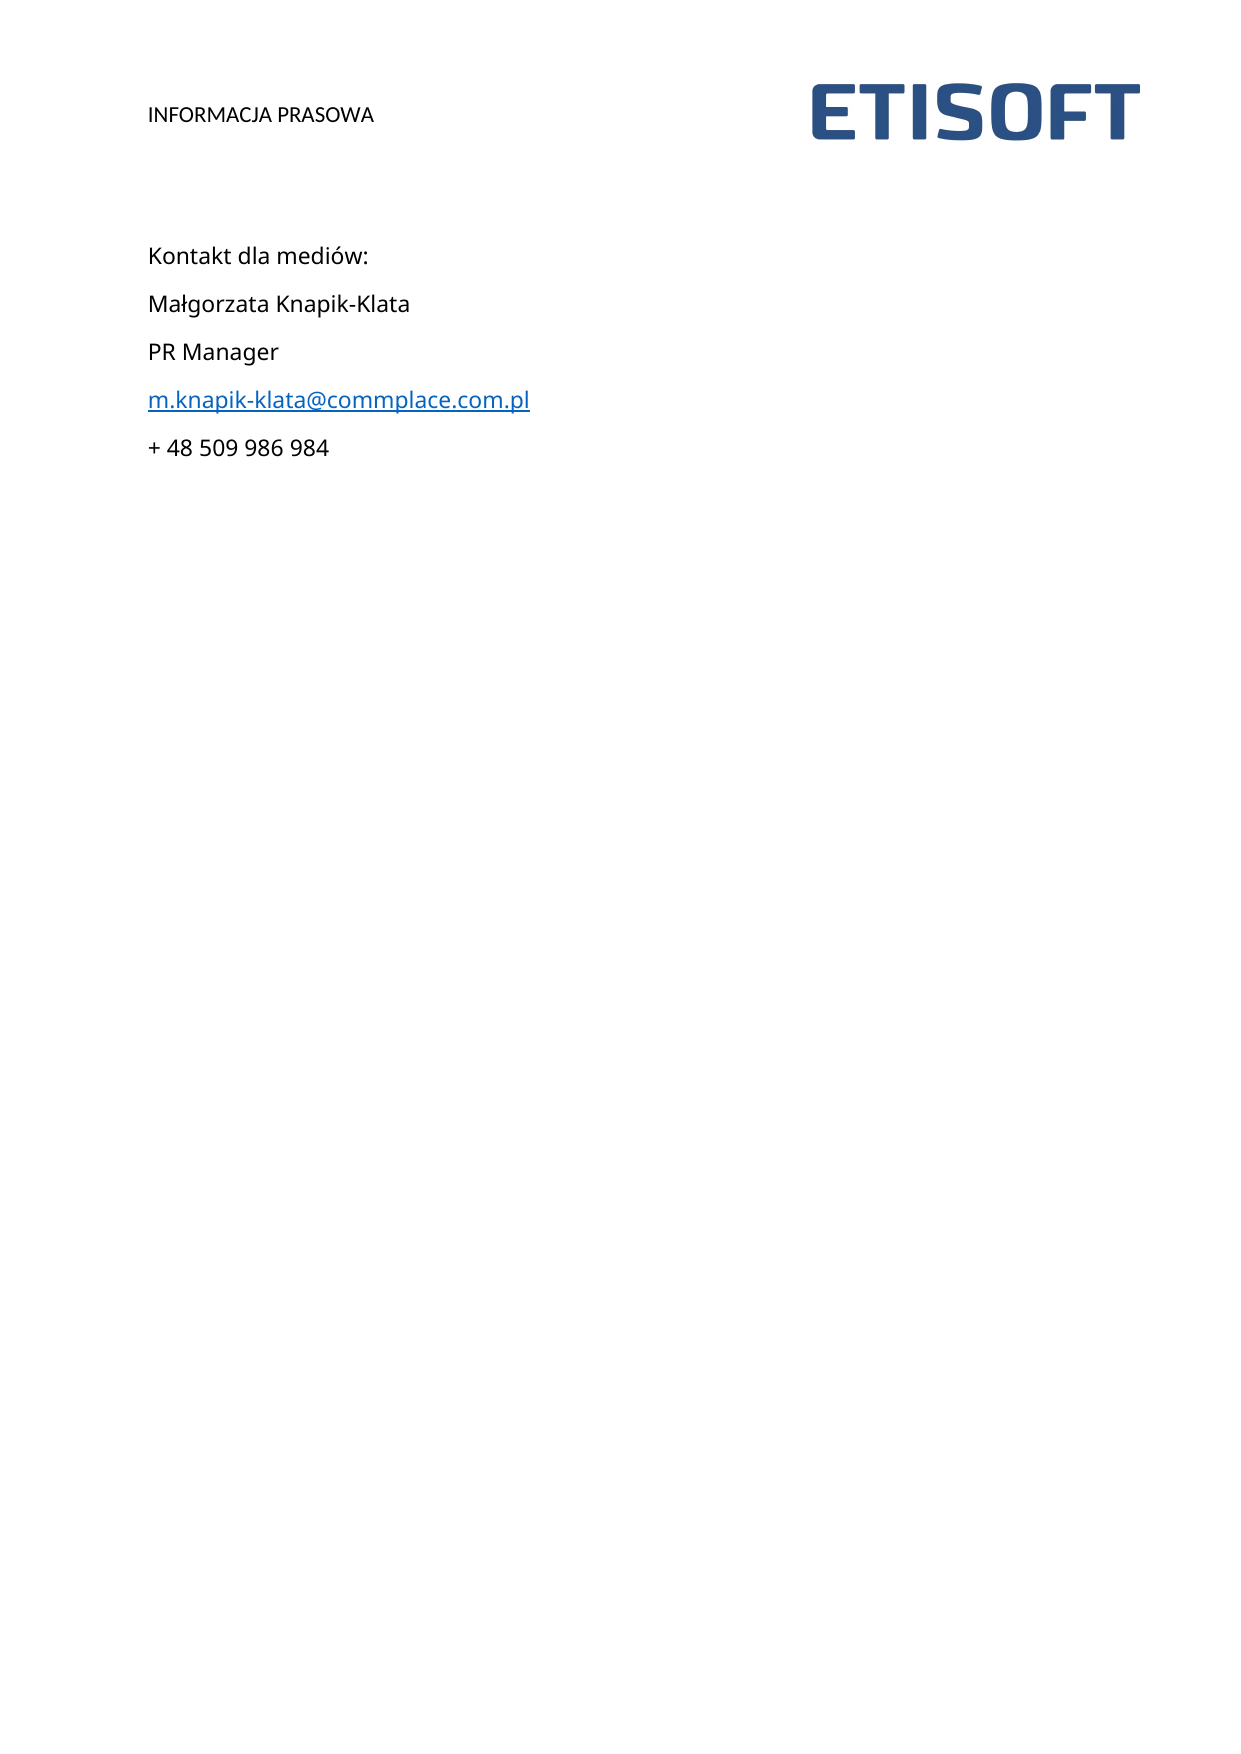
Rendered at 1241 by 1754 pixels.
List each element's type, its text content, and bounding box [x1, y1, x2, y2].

text PR Manager [148, 336, 1093, 367]
picture [797, 67, 1148, 156]
text + 48 509 986 984 [148, 432, 1093, 463]
text Kontakt dla mediów: [148, 240, 1093, 271]
text m.knapik-klata@commplace.com.pl [148, 384, 1093, 415]
text Małgorzata Knapik-Klata [148, 288, 1093, 319]
